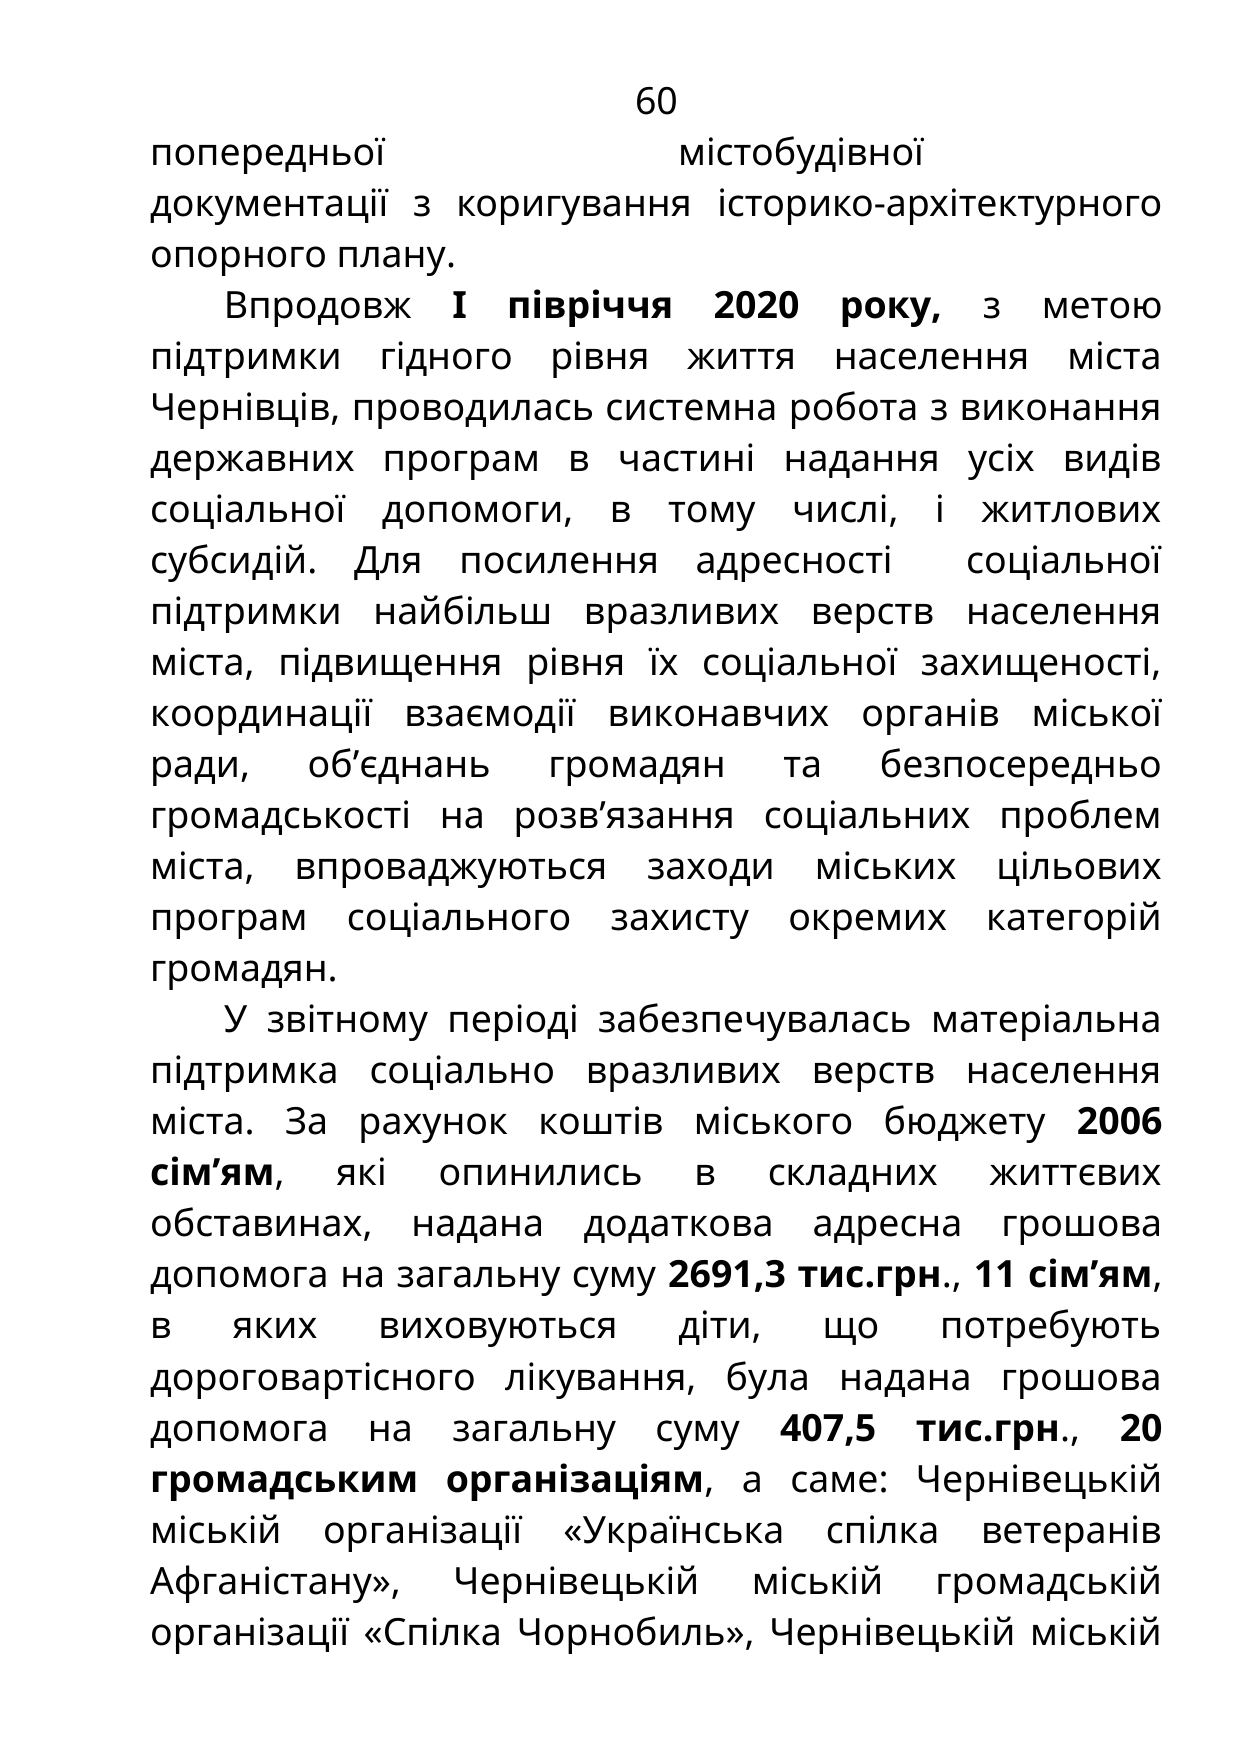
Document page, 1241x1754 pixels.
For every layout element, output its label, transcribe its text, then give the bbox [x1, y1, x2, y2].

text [150, 125, 1162, 278]
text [150, 993, 1162, 1656]
text Впродовж І півріччя 2020 року, з метою підтримки гідного рівня життя населення міста Чернівців, проводилась системна робота з виконання державних програм в частині надання усіх видів соціальної допомоги, в тому числі, і житлових субсидій. Для посилення адресності соціальної підтримки найбільш вразливих верств населення міста, підвищення рівня їх соціальної захищеності, координації взаємодії виконавчих органів міської ради, об’єднань громадян та безпосередньо громадськості на розв’язання соціальних проблем міста, впроваджуються заходи міських цільових програм соціального захисту окремих категорій громадян. [150, 278, 1162, 993]
